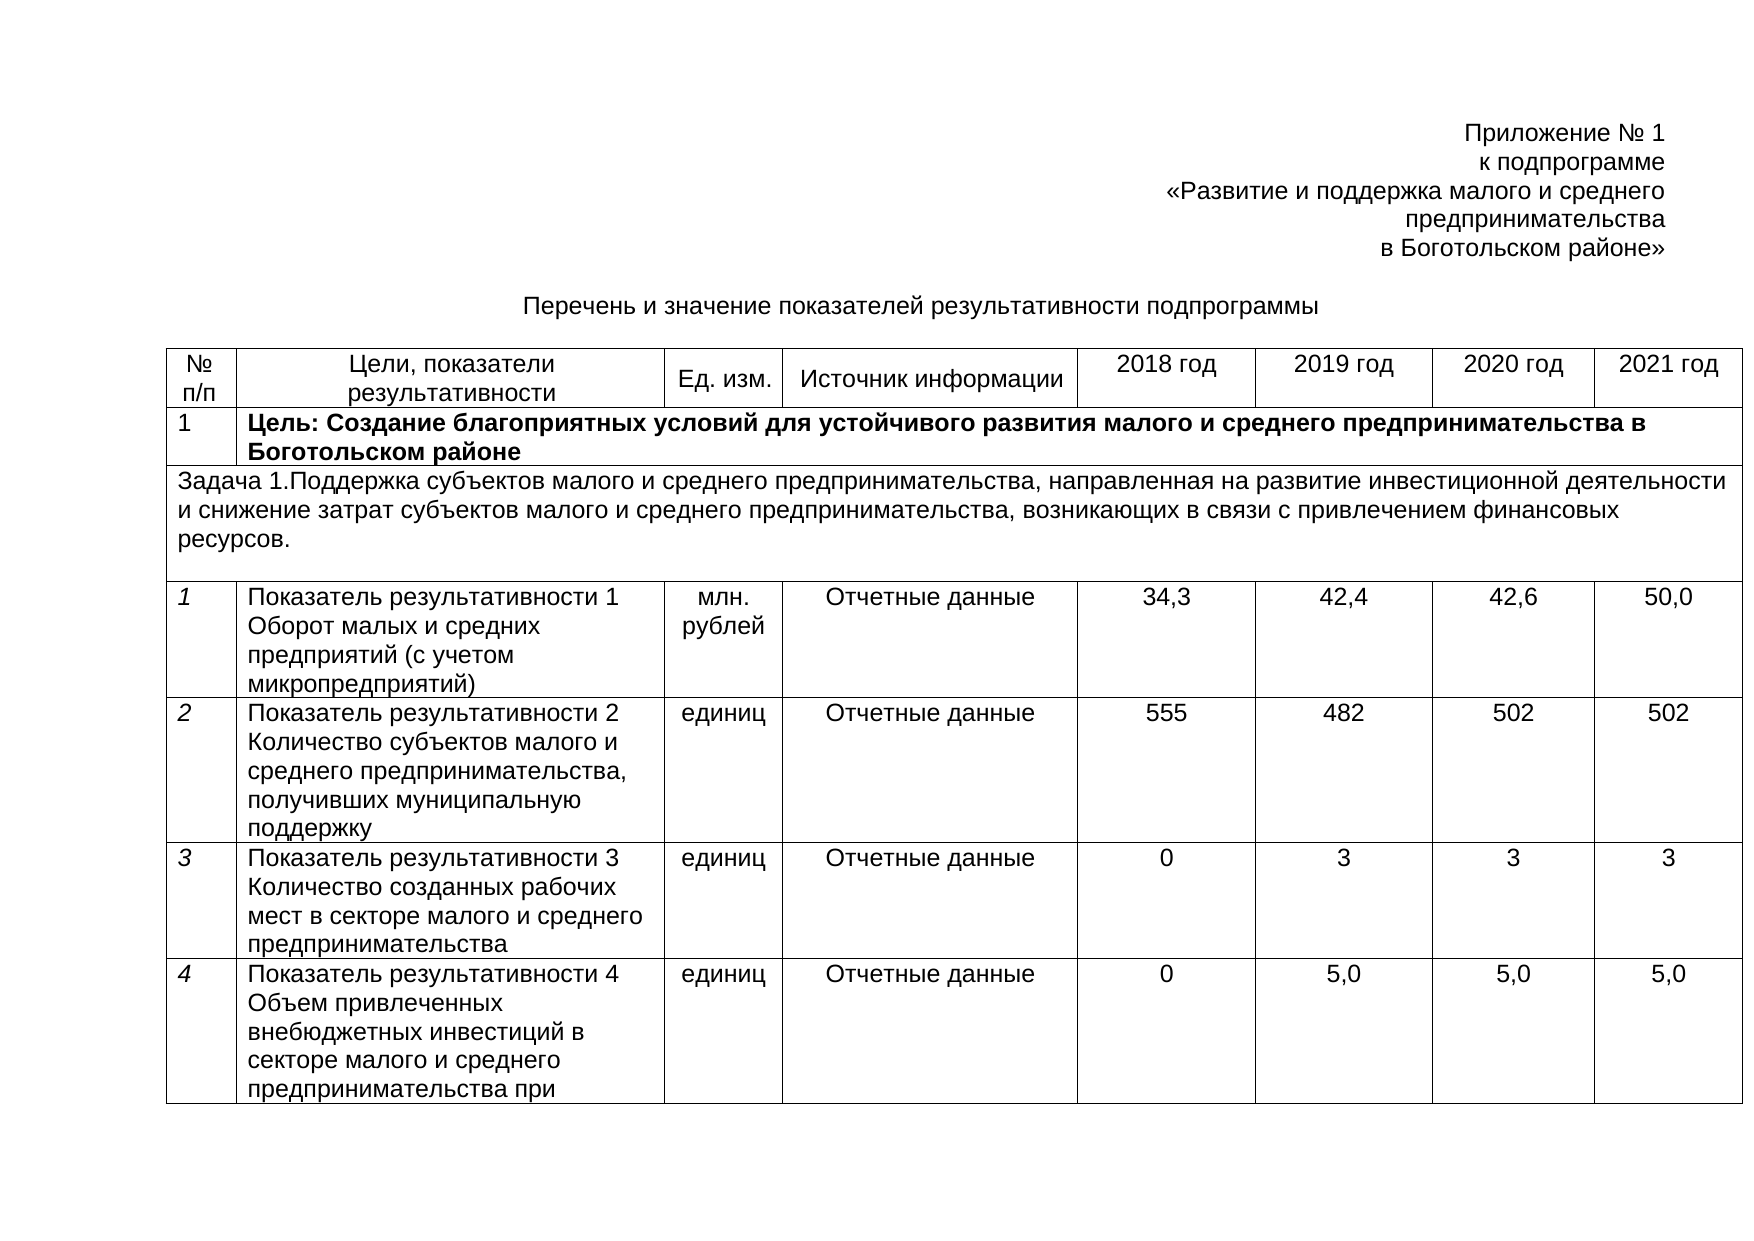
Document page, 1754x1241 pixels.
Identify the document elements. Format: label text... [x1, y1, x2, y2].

table_cell 3 [1433, 843, 1594, 958]
table_header 2018 год [1078, 349, 1255, 407]
table_cell Показатель результативности 3 Количество созданных рабочих мест в секторе малого и среднего предпринимательства [237, 843, 664, 958]
table_cell 3 [1595, 843, 1742, 958]
table_cell млн. рублей [665, 582, 782, 697]
table_header 2021 год [1595, 349, 1742, 407]
text предпринимательства [177, 204, 1665, 233]
table_cell единиц [665, 959, 782, 1103]
table_cell 3 [1256, 843, 1432, 958]
table_cell единиц [665, 843, 782, 958]
table_cell 502 [1433, 698, 1594, 842]
text в Боготольском районе» [177, 233, 1665, 262]
table_cell Отчетные данные [783, 582, 1077, 697]
table_header Источник информации [783, 349, 1077, 407]
table_cell 0 [1078, 959, 1255, 1103]
table_header № п/п [167, 349, 236, 407]
text Приложение № 1 [177, 118, 1665, 147]
table_header Ед. изм. [665, 349, 782, 407]
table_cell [237, 959, 664, 1103]
table_cell 42,4 [1256, 582, 1432, 697]
text к подпрограмме [177, 147, 1665, 176]
table_cell Отчетные данные [783, 698, 1077, 842]
table_cell Отчетные данные [783, 843, 1077, 958]
table_header 2019 год [1256, 349, 1432, 407]
table_cell Цель: Создание благоприятных условий для устойчивого развития малого и среднего предпринимательства в Боготольском районе [237, 408, 1742, 465]
table_cell 50,0 [1595, 582, 1742, 697]
table_header 2020 год [1433, 349, 1594, 407]
table_cell 5,0 [1256, 959, 1432, 1103]
table_cell Задача 1.Поддержка субъектов малого и среднего предпринимательства, направленная на развитие инвестиционной деятельности и снижение затрат субъектов малого и среднего предпринимательства, возникающих в связи с привлечением финансовых ресурсов. [167, 466, 1742, 581]
table_cell 5,0 [1433, 959, 1594, 1103]
table_cell 555 [1078, 698, 1255, 842]
table_cell 2 [167, 698, 236, 842]
table_cell 4 [167, 959, 236, 1103]
table_header Цели, показатели результативности [237, 349, 664, 407]
text «Развитие и поддержка малого и среднего [177, 176, 1665, 204]
table_cell 502 [1595, 698, 1742, 842]
table_cell 34,3 [1078, 582, 1255, 697]
table_cell 3 [167, 843, 236, 958]
table_cell 1 [167, 582, 236, 697]
table_cell Отчетные данные [783, 959, 1077, 1103]
table_cell 0 [1078, 843, 1255, 958]
table_cell 5,0 [1595, 959, 1742, 1103]
table_cell 482 [1256, 698, 1432, 842]
table_cell Показатель результативности 1 Оборот малых и средних предприятий (с учетом микропредприятий) [237, 582, 664, 697]
table_cell Показатель результативности 2 Количество субъектов малого и среднего предпринимательства, получивших муниципальную поддержку [237, 698, 664, 842]
table_cell 1 [167, 408, 236, 465]
text Перечень и значение показателей результативности подпрограммы [177, 291, 1665, 319]
table_cell единиц [665, 698, 782, 842]
table_cell 42,6 [1433, 582, 1594, 697]
